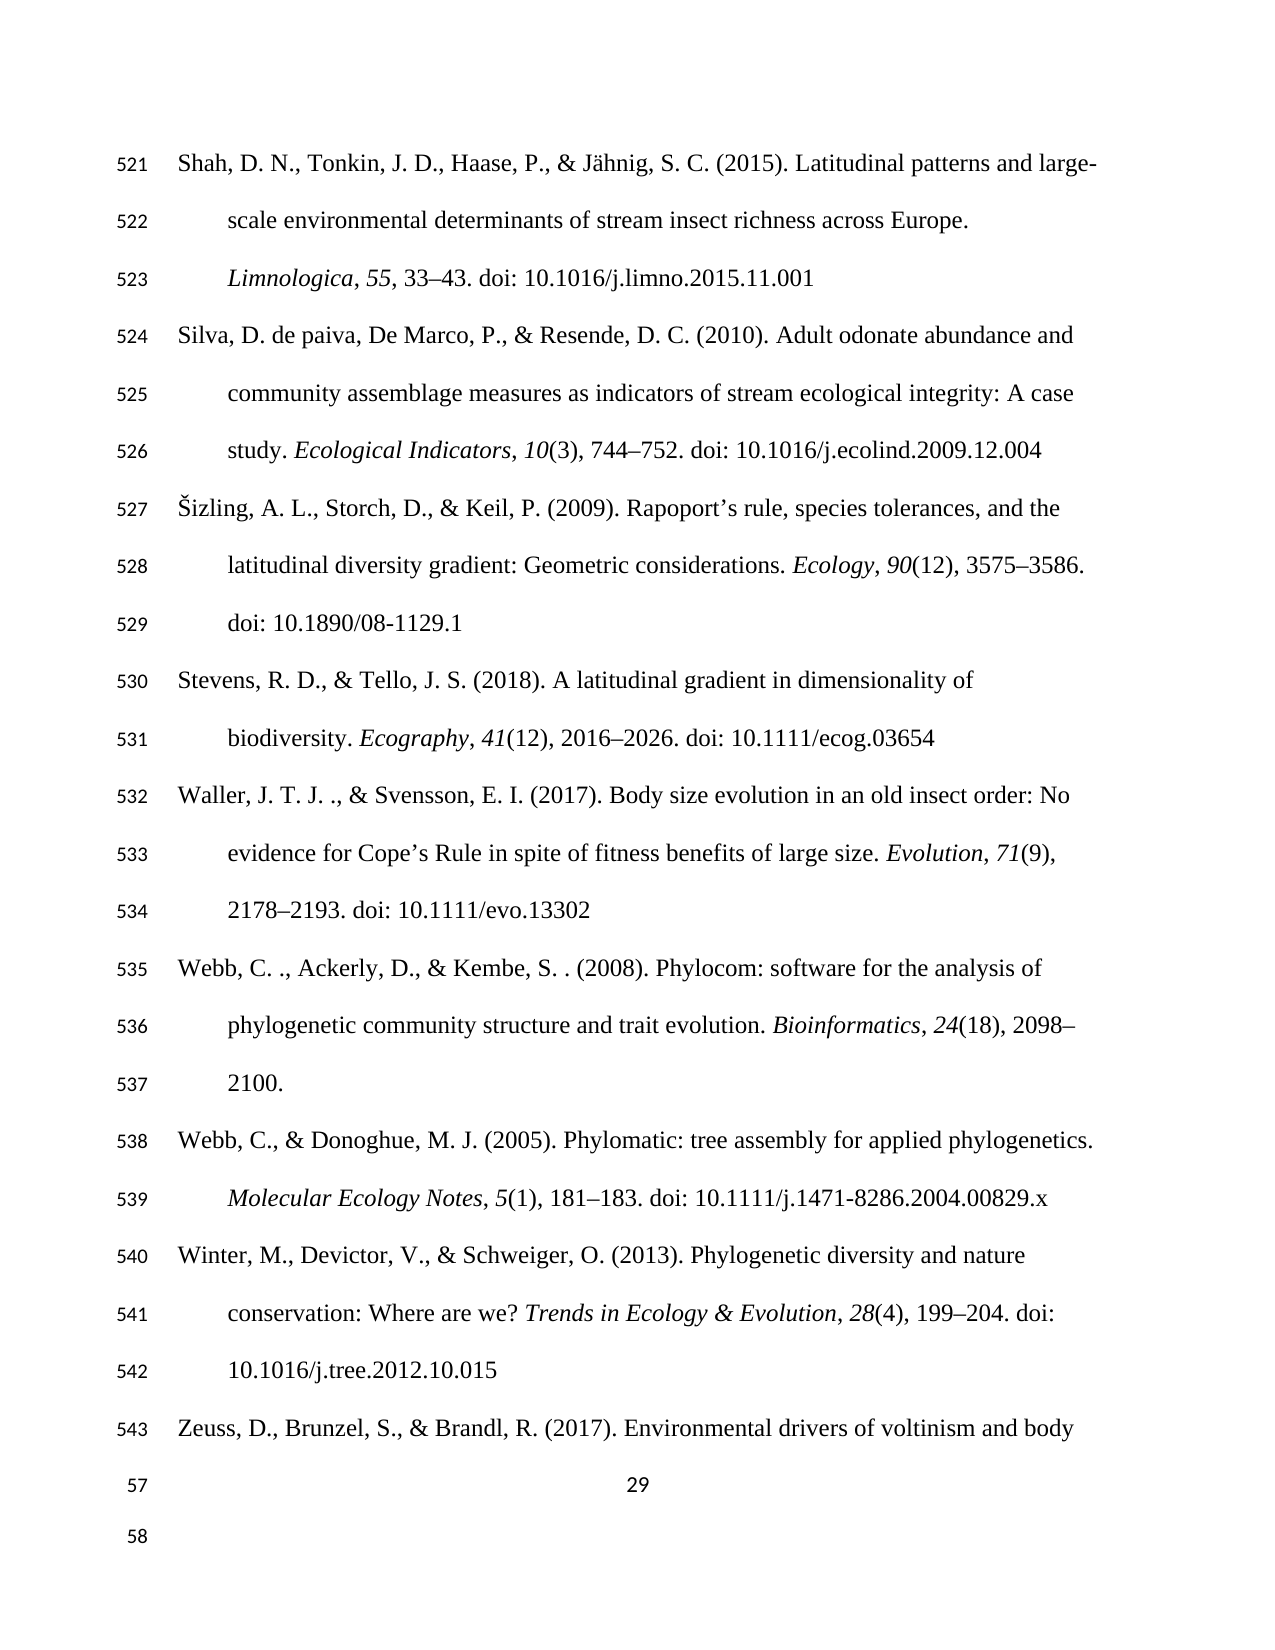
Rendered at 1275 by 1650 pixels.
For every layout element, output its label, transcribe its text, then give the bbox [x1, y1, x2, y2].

text Silva, D. de paiva, De Marco, P., & Resende, D. C. (2010). Adult odonate abundance and community assemblage measures as indicators of stream ecological integrity: A case study. Ecological Indicators, 10(3), 744–752. doi: 10.1016/j.ecolind.2009.12.004 [177, 320, 1098, 464]
text Waller, J. T. J. ., & Svensson, E. I. (2017). Body size evolution in an old insect order: No evidence for Cope’s Rule in spite of fitness benefits of large size. Evolution, 71(9), 2178–2193. doi: 10.1111/evo.13302 [177, 780, 1098, 924]
text Webb, C. ., Ackerly, D., & Kembe, S. . (2008). Phylocom: software for the analysis of phylogenetic community structure and trait evolution. Bioinformatics, 24(18), 2098–2100. [177, 953, 1098, 1096]
text Šizling, A. L., Storch, D., & Keil, P. (2009). Rapoport’s rule, species tolerances, and the latitudinal diversity gradient: Geometric considerations. Ecology, 90(12), 3575–3586. doi: 10.1890/08-1129.1 [177, 493, 1098, 636]
text Webb, C., & Donoghue, M. J. (2005). Phylomatic: tree assembly for applied phylogenetics. Molecular Ecology Notes, 5(1), 181–183. doi: 10.1111/j.1471-8286.2004.00829.x [177, 1125, 1098, 1211]
text Winter, M., Devictor, V., & Schweiger, O. (2013). Phylogenetic diversity and nature conservation: Where are we? Trends in Ecology & Evolution, 28(4), 199–204. doi: 10.1016/j.tree.2012.10.015 [177, 1240, 1098, 1384]
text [177, 1413, 1098, 1441]
text Shah, D. N., Tonkin, J. D., Haase, P., & Jähnig, S. C. (2015). Latitudinal patterns and large-scale environmental determinants of stream insect richness across Europe. Limnologica, 55, 33–43. doi: 10.1016/j.limno.2015.11.001 [177, 148, 1098, 291]
text Stevens, R. D., & Tello, J. S. (2018). A latitudinal gradient in dimensionality of biodiversity. Ecography, 41(12), 2016–2026. doi: 10.1111/ecog.03654 [177, 665, 1098, 751]
